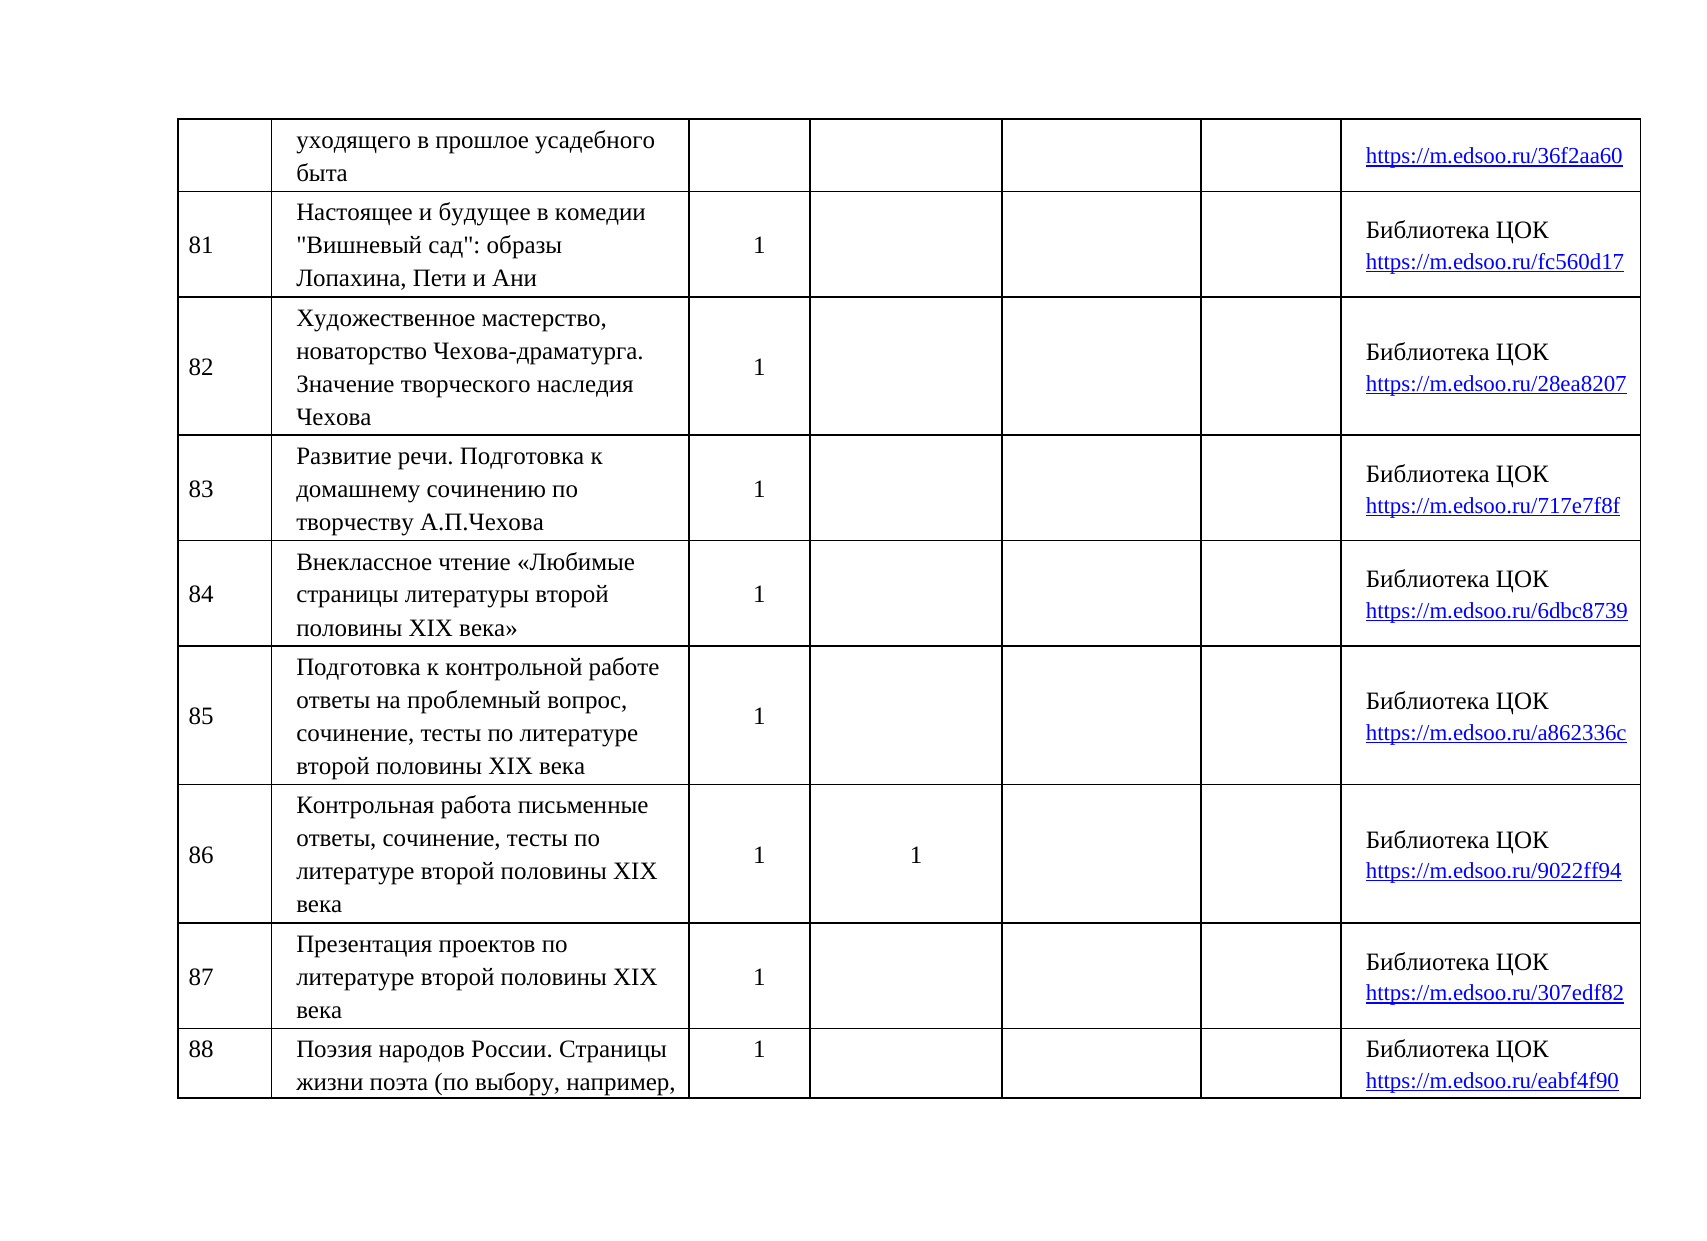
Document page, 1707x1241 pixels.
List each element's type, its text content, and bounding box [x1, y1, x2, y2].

table_cell Контрольная работа письменные ответы, сочинение, тесты по литературе второй половины XIX века [272, 785, 688, 922]
table_cell Внеклассное чтение «Любимые страницы литературы второй половины XIX века» [272, 541, 688, 645]
table_cell Презентация проектов по литературе второй половины XIX века [272, 924, 688, 1027]
table_cell 86 [179, 785, 271, 922]
table_cell 81 [179, 192, 271, 296]
table_cell [1202, 436, 1340, 540]
table_cell [1003, 298, 1200, 434]
table_cell [1003, 436, 1200, 540]
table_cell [272, 120, 688, 191]
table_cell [1342, 1029, 1640, 1097]
table_cell [1003, 541, 1200, 645]
table_cell [1202, 785, 1340, 922]
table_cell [1342, 120, 1640, 191]
table_cell Развитие речи. Подготовка к домашнему сочинению по творчеству А.П.Чехова [272, 436, 688, 540]
table_cell Библиотека ЦОК https://m.edsoo.ru/6dbc8739 [1342, 541, 1640, 645]
table_cell 1 [690, 1029, 809, 1097]
table_cell 84 [179, 541, 271, 645]
table_cell Библиотека ЦОК https://m.edsoo.ru/9022ff94 [1342, 785, 1640, 922]
table_cell [1202, 924, 1340, 1027]
table_cell [1003, 924, 1200, 1027]
table_cell Библиотека ЦОК https://m.edsoo.ru/fc560d17 [1342, 192, 1640, 296]
table_cell 1 [690, 192, 809, 296]
table_cell [1003, 192, 1200, 296]
table_cell [1003, 785, 1200, 922]
table_cell [811, 924, 1001, 1027]
table_cell [811, 541, 1001, 645]
table_cell 1 [690, 298, 809, 434]
table_cell 1 [811, 785, 1001, 922]
table_cell [811, 120, 1001, 191]
table_cell Библиотека ЦОК https://m.edsoo.ru/717e7f8f [1342, 436, 1640, 540]
table_cell 87 [179, 924, 271, 1027]
table_cell [1202, 1029, 1340, 1097]
table_cell Библиотека ЦОК https://m.edsoo.ru/307edf82 [1342, 924, 1640, 1027]
table_cell Библиотека ЦОК https://m.edsoo.ru/28ea8207 [1342, 298, 1640, 434]
table_cell Настоящее и будущее в комедии "Вишневый сад": образы Лопахина, Пети и Ани [272, 192, 688, 296]
table_cell 85 [179, 647, 271, 784]
table_cell 1 [690, 541, 809, 645]
table_cell 88 [179, 1029, 271, 1097]
table_cell Художественное мастерство, новаторство Чехова-драматурга. Значение творческого наследия Чехова [272, 298, 688, 434]
table_cell [1202, 298, 1340, 434]
table_cell 1 [690, 785, 809, 922]
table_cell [272, 1029, 688, 1097]
table_cell Библиотека ЦОК https://m.edsoo.ru/a862336c [1342, 647, 1640, 784]
table_cell [1202, 192, 1340, 296]
table_cell [811, 436, 1001, 540]
table_cell [1202, 647, 1340, 784]
table_cell [1202, 541, 1340, 645]
table_cell 80 [179, 120, 271, 191]
table_cell [1003, 1029, 1200, 1097]
table_cell [811, 647, 1001, 784]
table_cell 1 [690, 924, 809, 1027]
table_cell [811, 192, 1001, 296]
table_cell 83 [179, 436, 271, 540]
table_cell [1003, 647, 1200, 784]
table_cell [811, 298, 1001, 434]
table_cell 1 [690, 647, 809, 784]
table_cell 1 [690, 120, 809, 191]
table_cell [1003, 120, 1200, 191]
table_cell [1202, 120, 1340, 191]
table_cell Подготовка к контрольной работе ответы на проблемный вопрос, сочинение, тесты по литературе второй половины XIX века [272, 647, 688, 784]
table_cell 1 [690, 436, 809, 540]
table_cell [811, 1029, 1001, 1097]
table_cell 82 [179, 298, 271, 434]
